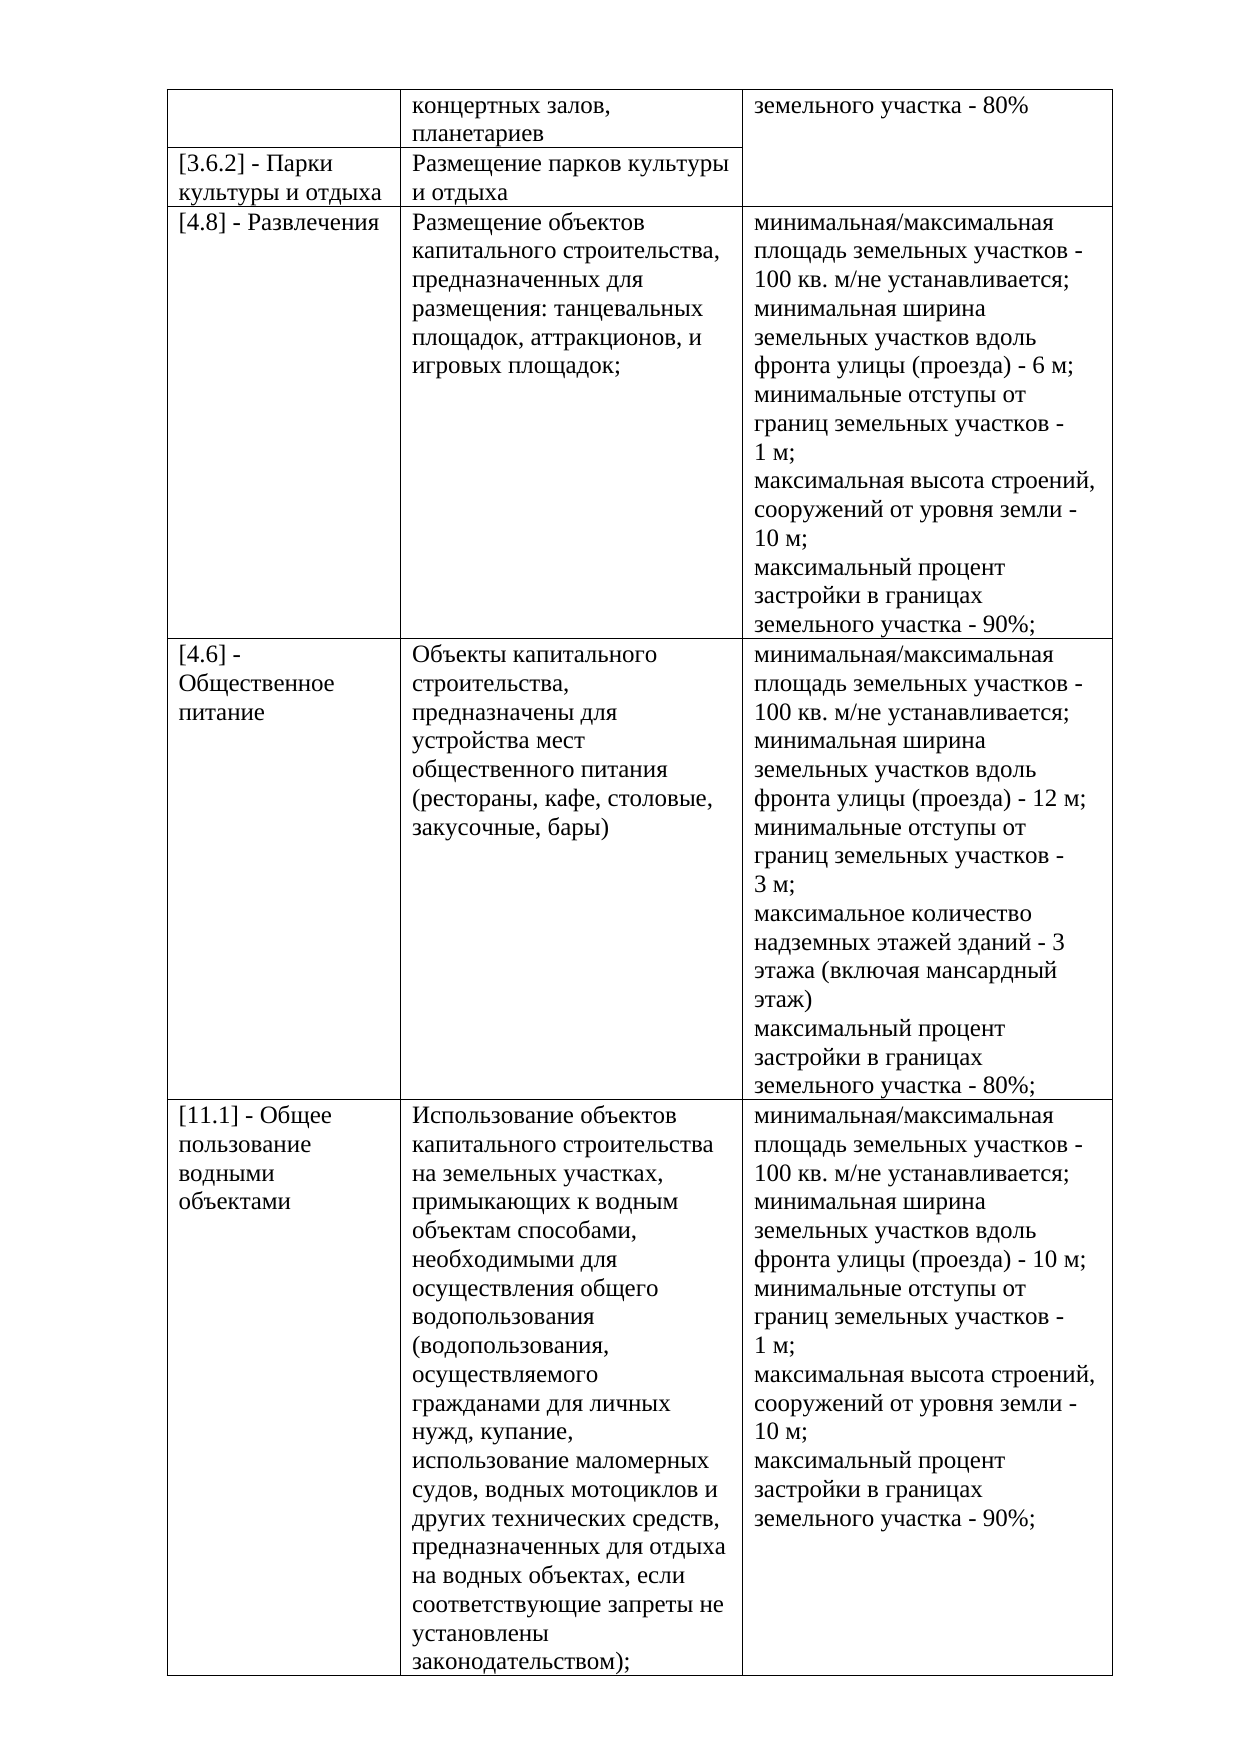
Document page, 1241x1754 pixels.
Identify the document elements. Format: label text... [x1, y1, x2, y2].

table_cell Объекты капитального строительства, предназначены для устройства мест общественного питания (рестораны, кафе, столовые, закусочные, бары) [401, 639, 742, 1099]
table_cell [168, 90, 400, 147]
table_cell [3.6.2] - Парки культуры и отдыха [168, 148, 400, 206]
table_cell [401, 90, 742, 147]
table_cell минимальная/максимальная площадь земельных участков - 100 кв. м/не устанавливается; минимальная ширина земельных участков вдоль фронта улицы (проезда) - 12 м; минимальные отступы от границ земельных участков - 3 м; максимальное количество надземных этажей зданий - 3 этажа (включая мансардный этаж) максимальный процент застройки в границах земельного участка - 80%; [743, 639, 1112, 1099]
table_cell [4.8] - Развлечения [168, 207, 400, 638]
table_cell Размещение парков культуры и отдыха [401, 148, 742, 206]
table_cell [11.1] - Общее пользование водными объектами [168, 1100, 400, 1675]
table_cell минимальная/максимальная площадь земельных участков - 100 кв. м/не устанавливается; минимальная ширина земельных участков вдоль фронта улицы (проезда) - 6 м; минимальные отступы от границ земельных участков - 1 м; максимальная высота строений, сооружений от уровня земли - 10 м; максимальный процент застройки в границах земельного участка - 90%; [743, 207, 1112, 638]
table_cell [4.6] - Общественное питание [168, 639, 400, 1099]
table_cell минимальная/максимальная площадь земельных участков - 100 кв. м/не устанавливается; минимальная ширина земельных участков вдоль фронта улицы (проезда) - 10 м; минимальные отступы от границ земельных участков - 1 м; максимальная высота строений, сооружений от уровня земли - 10 м; максимальный процент застройки в границах земельного участка - 90%; [743, 1100, 1112, 1675]
table_cell Размещение объектов капитального строительства, предназначенных для размещения: танцевальных площадок, аттракционов, и игровых площадок; [401, 207, 742, 638]
table_cell Использование объектов капитального строительства на земельных участках, примыкающих к водным объектам способами, необходимыми для осуществления общего водопользования (водопользования, осуществляемого гражданами для личных нужд, купание, использование маломерных судов, водных мотоциклов и других технических средств, предназначенных для отдыха на водных объектах, если соответствующие запреты не установлены законодательством); [401, 1100, 742, 1675]
